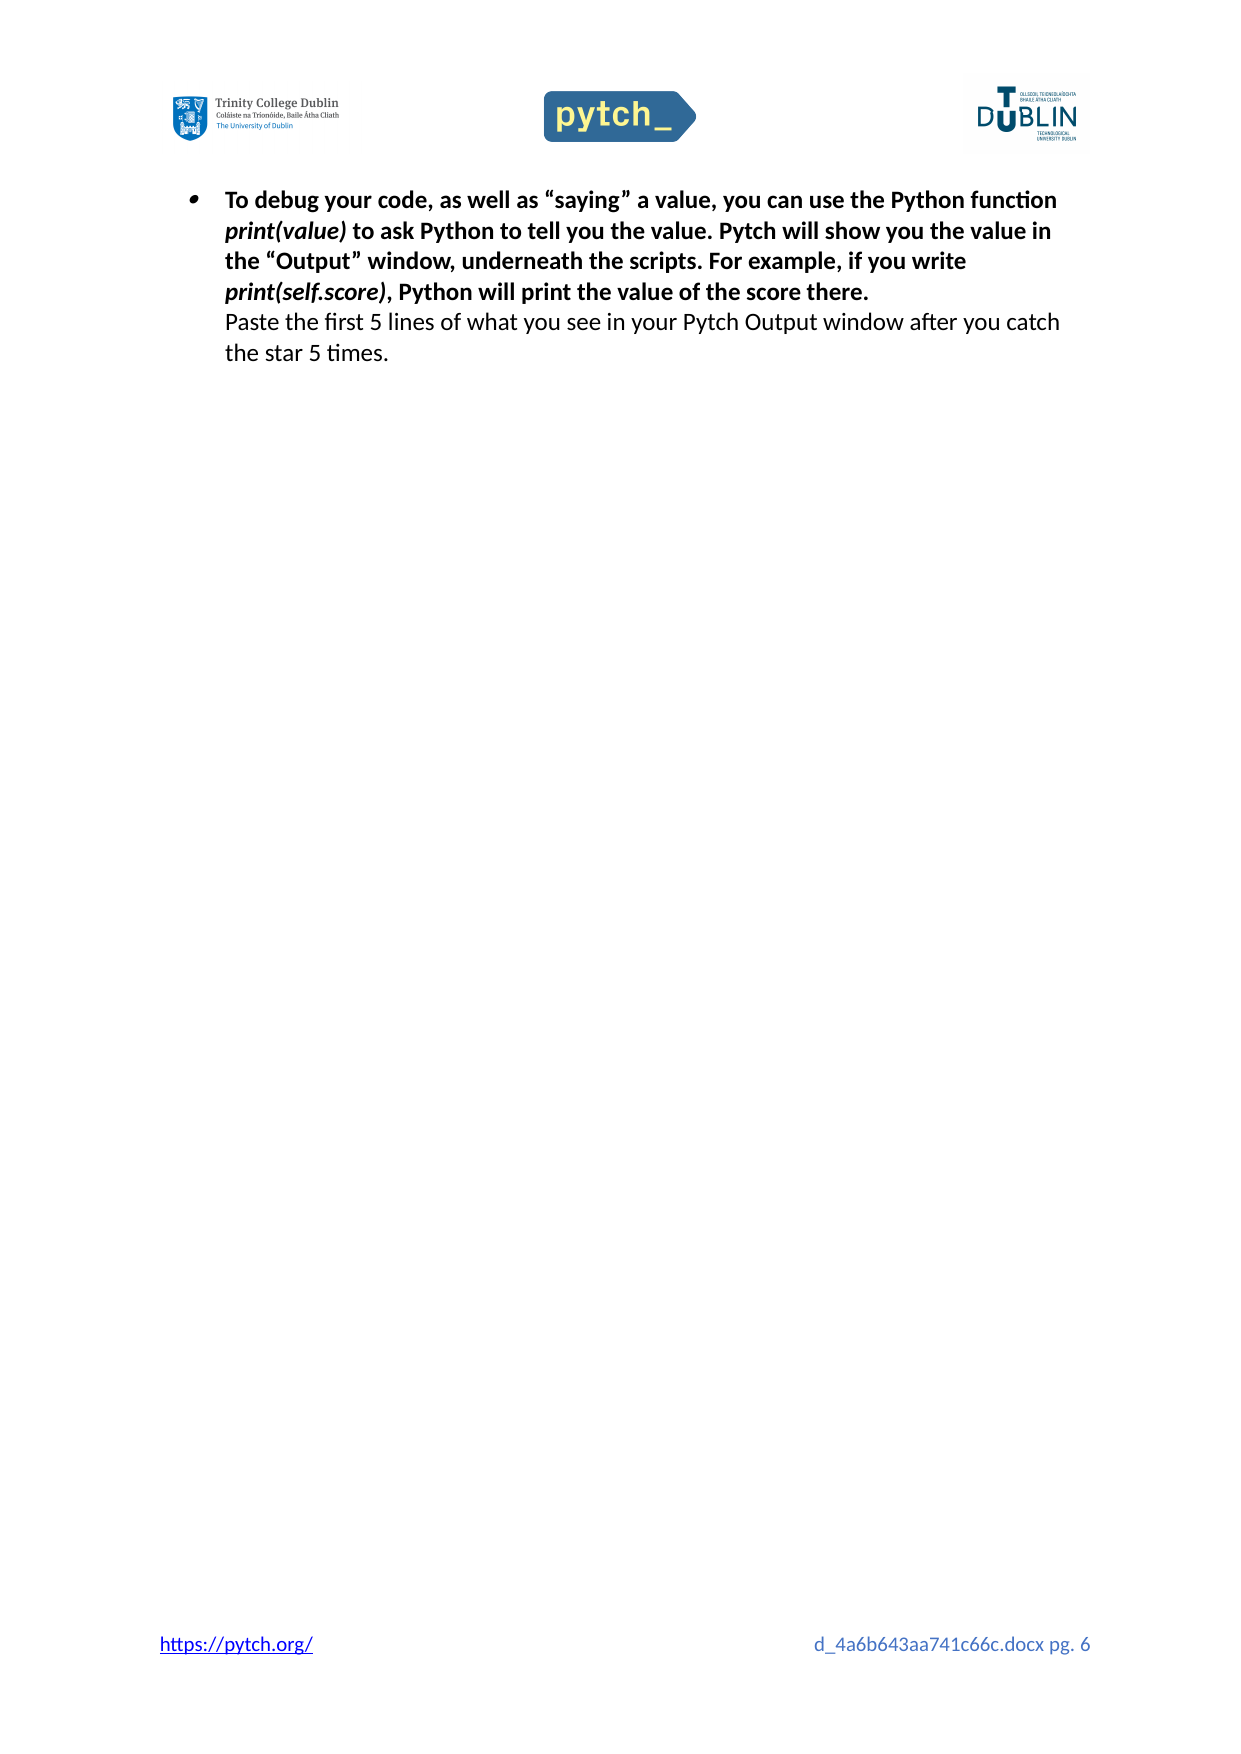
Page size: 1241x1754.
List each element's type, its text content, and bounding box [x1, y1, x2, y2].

picture [150, 81, 362, 154]
list To debug your code, as well as “saying” a value, you can use the Python function print(value) to ask Python to tell you the value. Pytch will show you the value in the “Output” window, underneath the scripts. For example, if you write print(self.score), Python will print the value of the score there. Paste the first 5 lines of what you see in your Pytch Output window after you catch the star 5 times. [187, 184, 1090, 368]
picture [963, 73, 1091, 154]
picture [496, 78, 744, 154]
